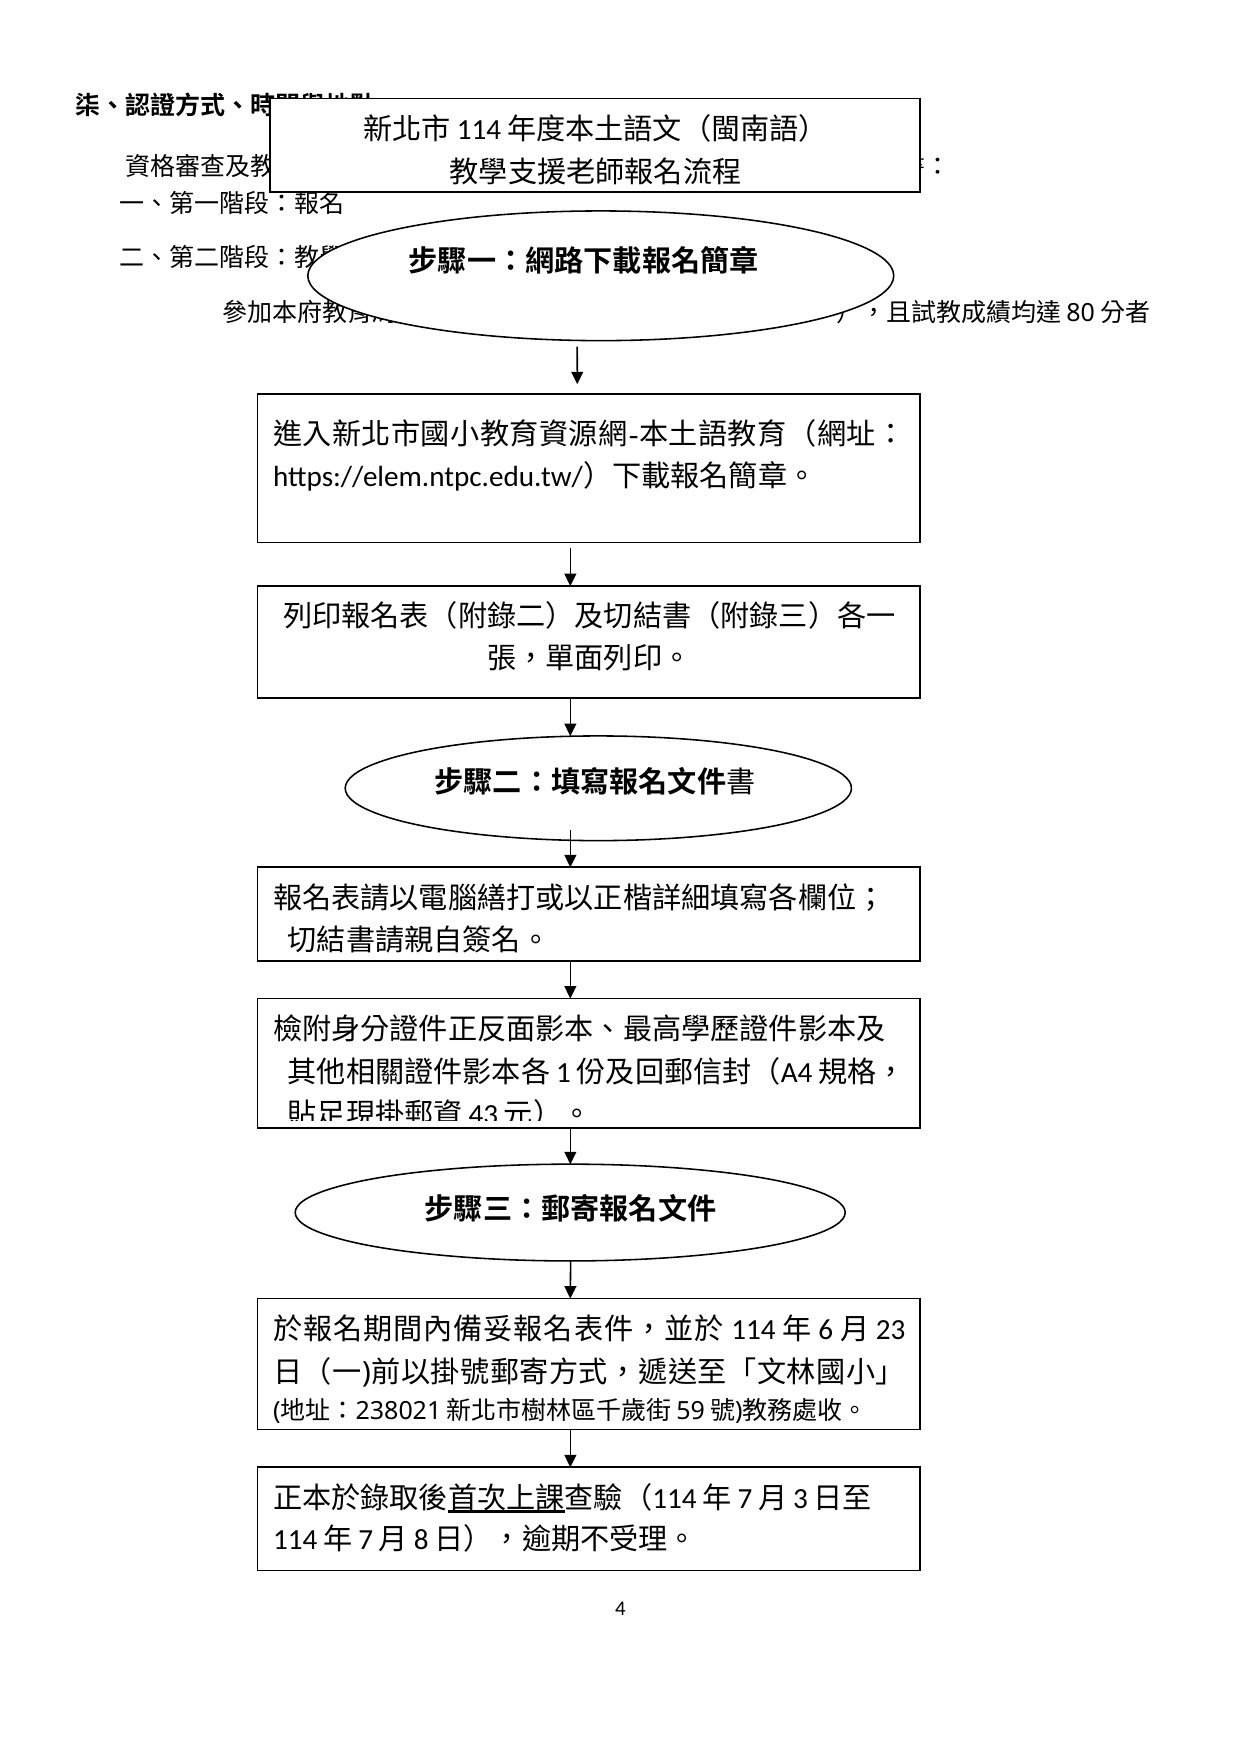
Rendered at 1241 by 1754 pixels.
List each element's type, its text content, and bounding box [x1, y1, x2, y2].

text 一、第一階段：報名 [119, 183, 1165, 219]
text 二、第二階段：教學專業培訓課程 [842, 237, 1165, 274]
text 參加本府教育局安排之36小時專業培訓課程（如附錄一），且試教成績均達80分者為合格。全程參與者，始得參加試教；未能全程參與，以實際出席情形，核予研習時數。 [779, 292, 1165, 329]
text 柒、認證方式、時間與地點 [75, 85, 1165, 122]
text 參加本府教育局安排之36小時專業培訓課程（如附錄一），且試教成績均達80分者為合格。全程參與者，始得參加試教；未能全程參與，以實際出席情形，核予研習時數。 [178, 292, 422, 329]
text 資格審查及教學專業培訓課程均合格者，由市府教育局頒發認證合格證書： [921, 146, 1165, 183]
text 資格審查及教學專業培訓課程均合格者，由市府教育局頒發認證合格證書： [125, 146, 269, 183]
text 二、第二階段：教學專業培訓課程 [119, 237, 360, 274]
